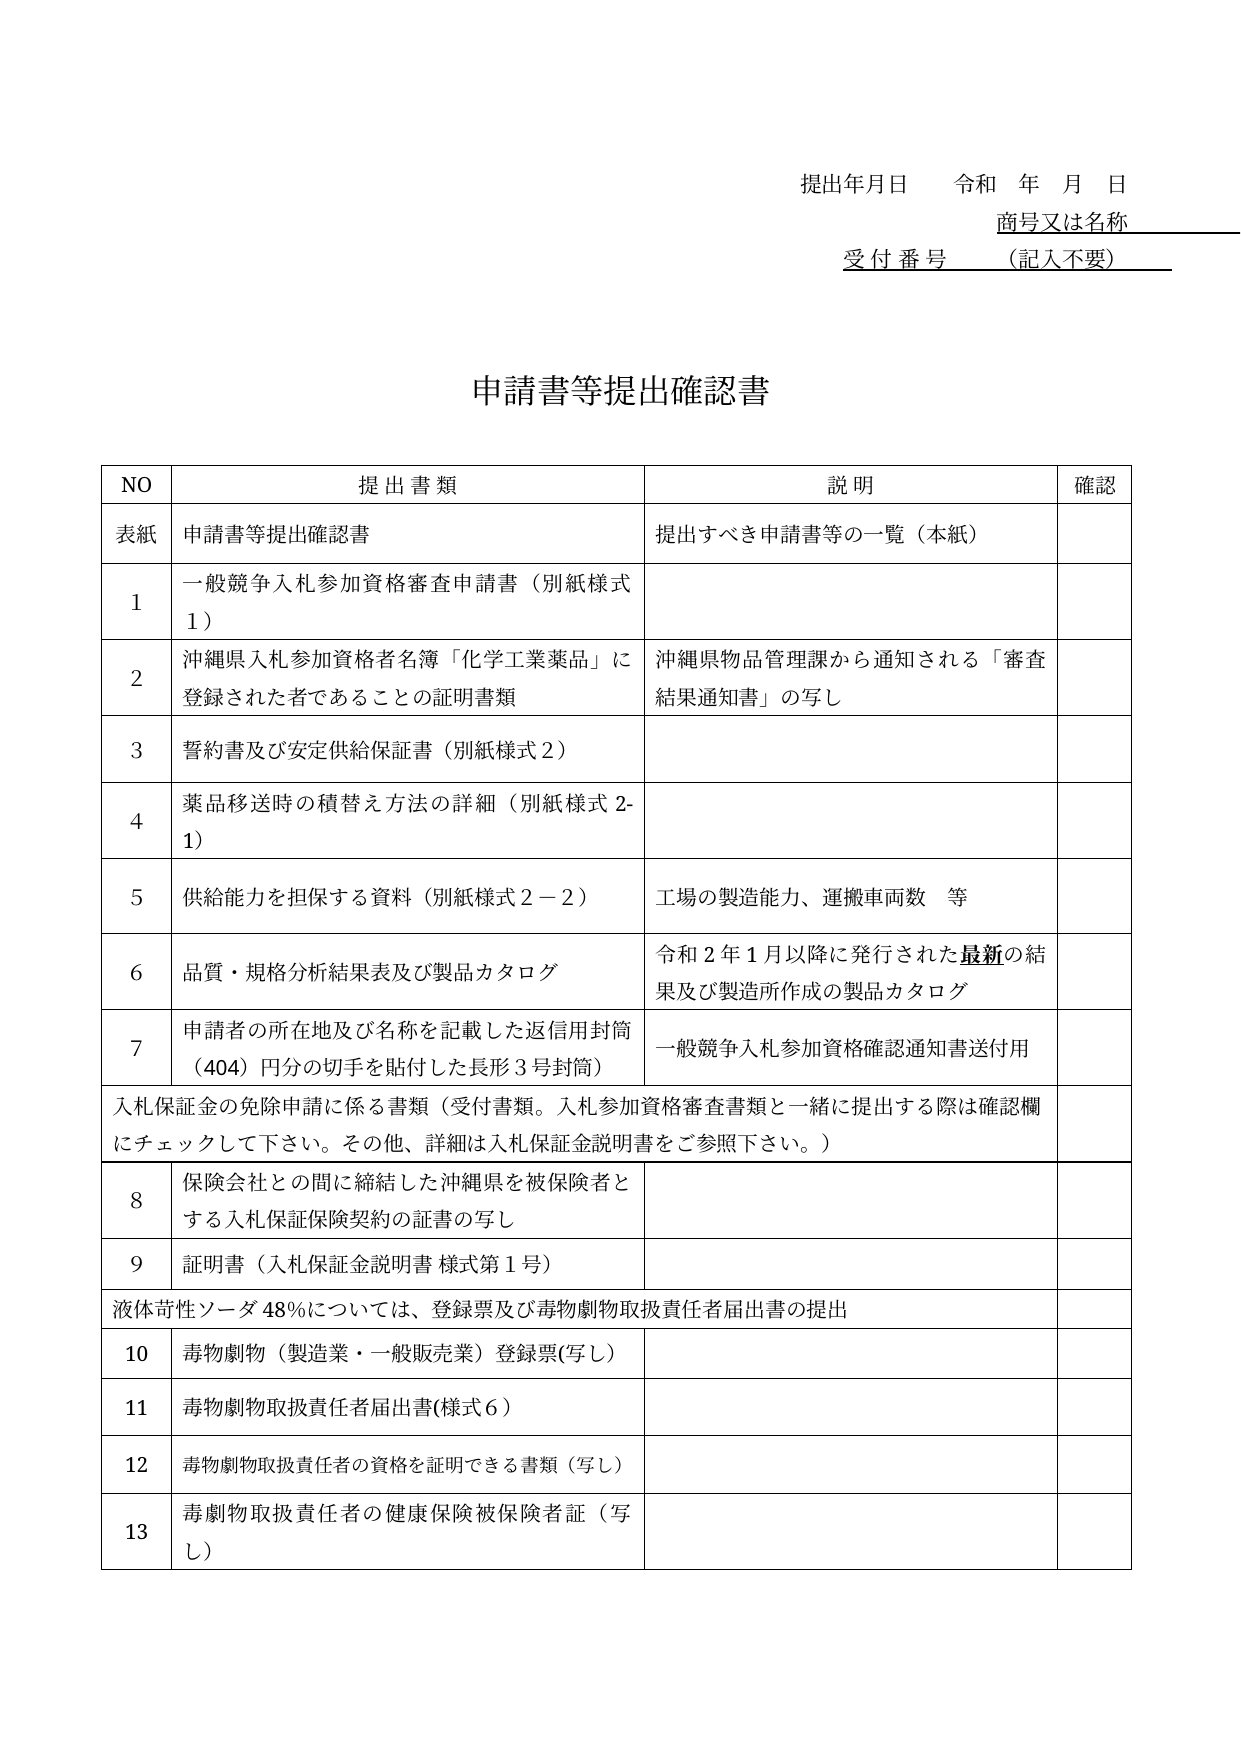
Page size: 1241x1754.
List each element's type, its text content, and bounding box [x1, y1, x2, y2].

table_cell 10 [102, 1329, 171, 1377]
table_header 提 出 書 類 [172, 466, 644, 503]
table_cell ５ [102, 859, 171, 933]
table_cell 薬品移送時の積替え方法の詳細（別紙様式2-1） [172, 783, 644, 858]
table_cell [1058, 640, 1131, 715]
table_cell ７ [102, 1010, 171, 1085]
table_header 確認 [1058, 466, 1131, 503]
table_cell 13 [102, 1494, 171, 1569]
table_cell 証明書（入札保証金説明書 様式第１号） [172, 1239, 644, 1289]
text 商号又は名称 [112, 202, 1128, 239]
table_cell 入札保証金の免除申請に係る書類（受付書類。入札参加資格審査書類と一緒に提出する際は確認欄にチェックして下さい。その他、詳細は入札保証金説明書をご参照下さい。） [102, 1086, 1057, 1161]
table_cell １ [102, 564, 171, 639]
table_cell 保険会社との間に締結した沖縄県を被保険者とする入札保証保険契約の証書の写し [172, 1163, 644, 1237]
table_cell [645, 1494, 1057, 1569]
table_cell [645, 1239, 1057, 1289]
table_cell ２ [102, 640, 171, 715]
table_cell 申請書等提出確認書 [172, 504, 644, 563]
table_cell [645, 1329, 1057, 1377]
table_cell [1058, 1010, 1131, 1085]
table_cell 毒劇物取扱責任者の健康保険被保険者証（写し） [172, 1494, 644, 1569]
table_cell [1058, 783, 1131, 858]
table_header 説 明 [645, 466, 1057, 503]
text 申請書等提出確認書 [112, 352, 1128, 427]
table_cell [1058, 1436, 1131, 1493]
table_cell 表紙 [102, 504, 171, 563]
table_cell [645, 1436, 1057, 1493]
table_cell 申請者の所在地及び名称を記載した返信用封筒（404）円分の切手を貼付した長形３号封筒） [172, 1010, 644, 1085]
table_cell 提出すべき申請書等の一覧（本紙） [645, 504, 1057, 563]
table_cell 12 [102, 1436, 171, 1493]
table_cell 毒物劇物（製造業・一般販売業）登録票(写し） [172, 1329, 644, 1377]
table_cell [1058, 504, 1131, 563]
table_cell 誓約書及び安定供給保証書（別紙様式２） [172, 716, 644, 782]
table_cell [645, 716, 1057, 782]
table_cell [1058, 1239, 1131, 1289]
table_cell 供給能力を担保する資料（別紙様式２－２） [172, 859, 644, 933]
table_cell 一般競争入札参加資格審査申請書（別紙様式１） [172, 564, 644, 639]
table_cell [1058, 1290, 1131, 1328]
table_cell ９ [102, 1239, 171, 1289]
table_cell ６ [102, 934, 171, 1009]
table_cell [1058, 1329, 1131, 1377]
table_cell 工場の製造能力、運搬車両数 等 [645, 859, 1057, 933]
text 受 付 番 号 （記入不要） [112, 239, 1128, 277]
table_cell [1058, 564, 1131, 639]
table_cell 沖縄県物品管理課から通知される「審査結果通知書」の写し [645, 640, 1057, 715]
table_cell [645, 564, 1057, 639]
table_cell 令和2年1月以降に発行された最新の結果及び製造所作成の製品カタログ [645, 934, 1057, 1009]
text 提出年月日 令和 年 月 日 [112, 164, 1128, 202]
table_cell ８ [102, 1163, 171, 1237]
table_cell [1058, 934, 1131, 1009]
table_cell 品質・規格分析結果表及び製品カタログ [172, 934, 644, 1009]
table_cell 11 [102, 1379, 171, 1435]
table_cell [1058, 1163, 1131, 1237]
table_cell ４ [102, 783, 171, 858]
table_cell [1058, 716, 1131, 782]
table_cell [645, 1163, 1057, 1237]
table_cell [1058, 1086, 1131, 1161]
table_cell 一般競争入札参加資格確認通知書送付用 [645, 1010, 1057, 1085]
table_cell [645, 783, 1057, 858]
table_cell [1058, 1494, 1131, 1569]
table_cell 毒物劇物取扱責任者届出書(様式６） [172, 1379, 644, 1435]
table_cell 毒物劇物取扱責任者の資格を証明できる書類（写し） [172, 1436, 644, 1493]
table_cell [1058, 859, 1131, 933]
table_cell 液体苛性ソーダ48％については、登録票及び毒物劇物取扱責任者届出書の提出 [102, 1290, 1057, 1328]
table_cell 沖縄県入札参加資格者名簿「化学工業薬品」に登録された者であることの証明書類 [172, 640, 644, 715]
table_cell ３ [102, 716, 171, 782]
table_header NO [102, 466, 171, 503]
table_cell [645, 1379, 1057, 1435]
table_cell [1058, 1379, 1131, 1435]
